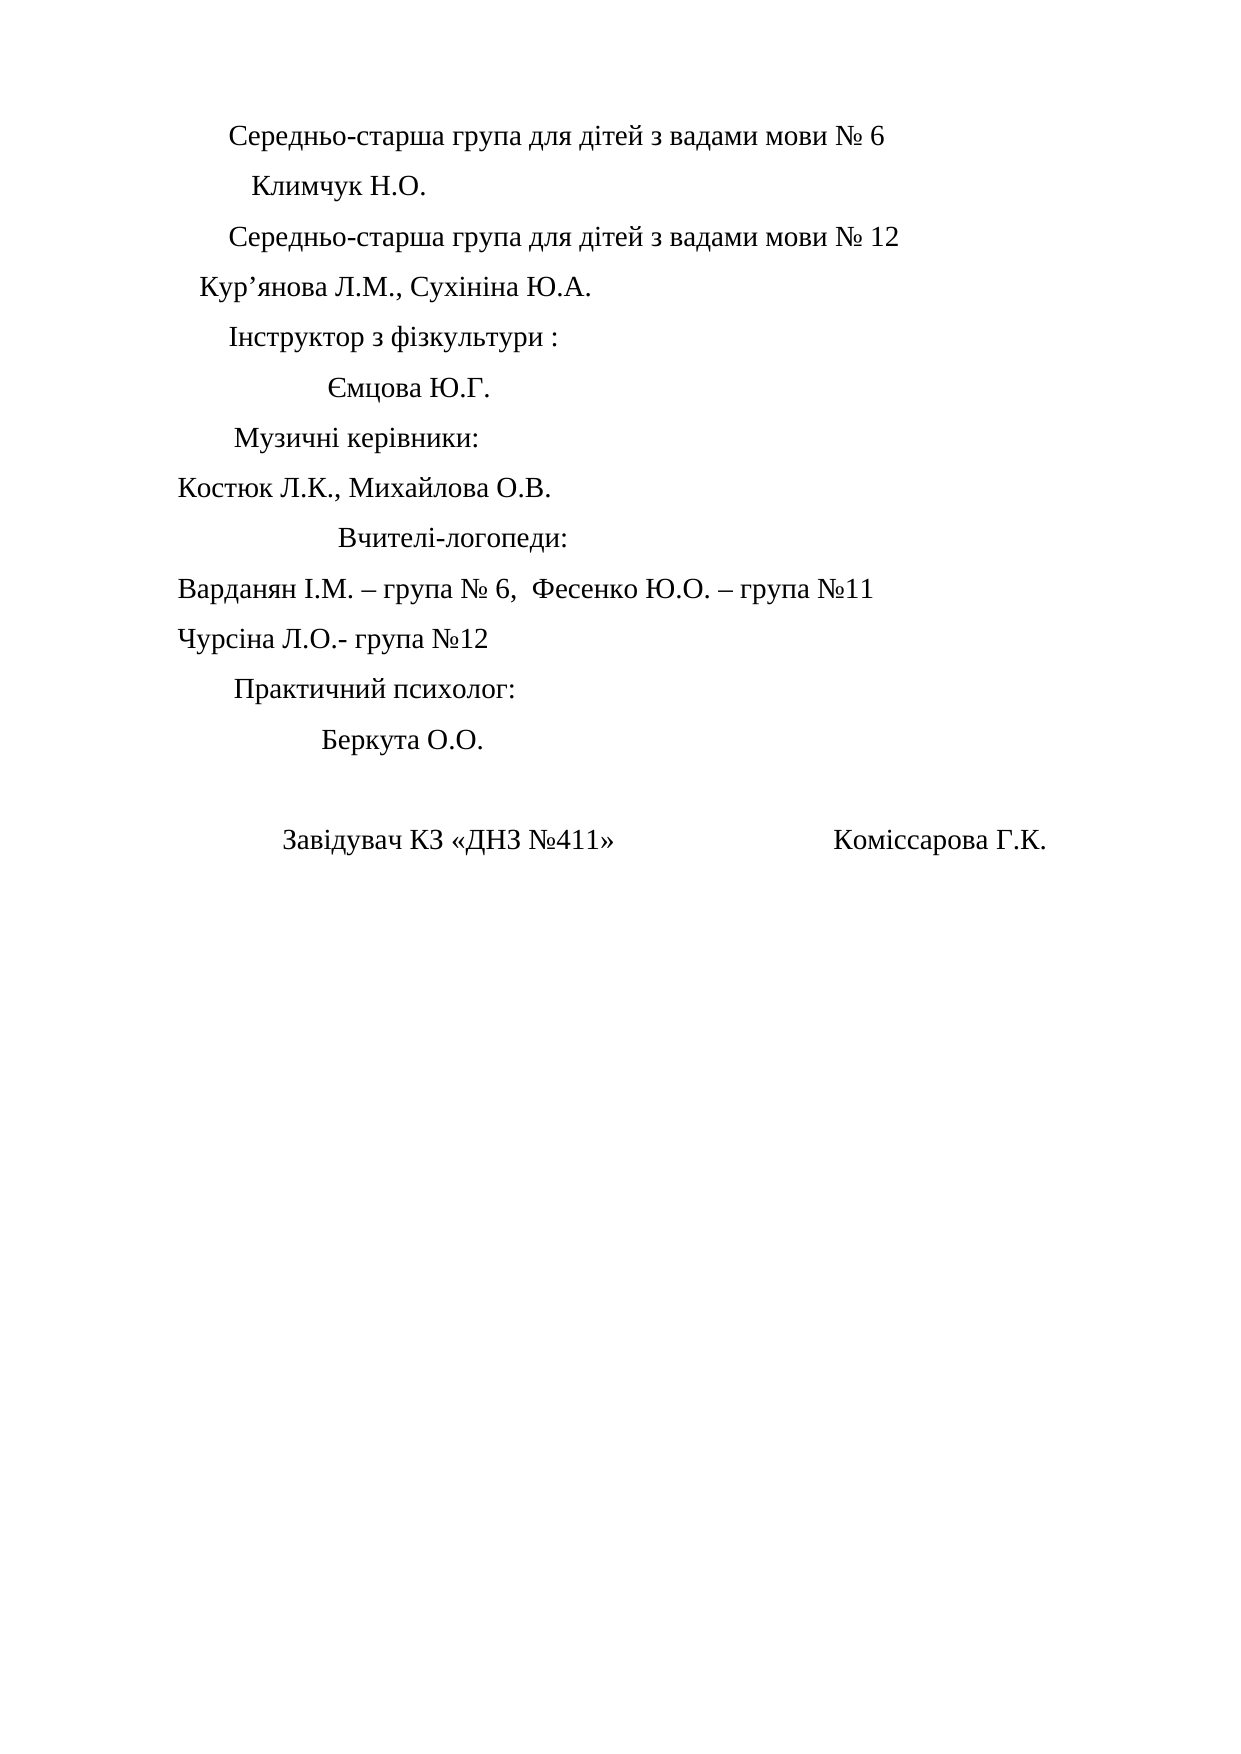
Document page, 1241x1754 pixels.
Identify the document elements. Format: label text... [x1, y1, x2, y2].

text Чурсіна Л.О.- група №12 [177, 621, 1152, 655]
text Практичний психолог: [177, 672, 1152, 705]
text Климчук Н.О. [177, 168, 1152, 202]
text Вчителі-логопеди: [177, 521, 1152, 554]
text Середньо-старша група для дітей з вадами мови № 12 [177, 219, 1152, 252]
text Інструктор з фізкультури : [177, 319, 1152, 353]
text Середньо-старша група для дітей з вадами мови № 6 [177, 118, 1152, 152]
text Беркута О.О. [177, 722, 1152, 755]
text Ємцова Ю.Г. [177, 370, 1152, 403]
text Завідувач КЗ «ДНЗ №411» Коміссарова Г.К. [177, 822, 1152, 856]
text Кур’янова Л.М., Сухініна Ю.А. [177, 269, 1152, 303]
text Костюк Л.К., Михайлова О.В. [177, 470, 1152, 504]
text Варданян І.М. – група № 6, Фесенко Ю.О. – група №11 [177, 571, 1152, 604]
text Музичні керівники: [177, 420, 1152, 453]
